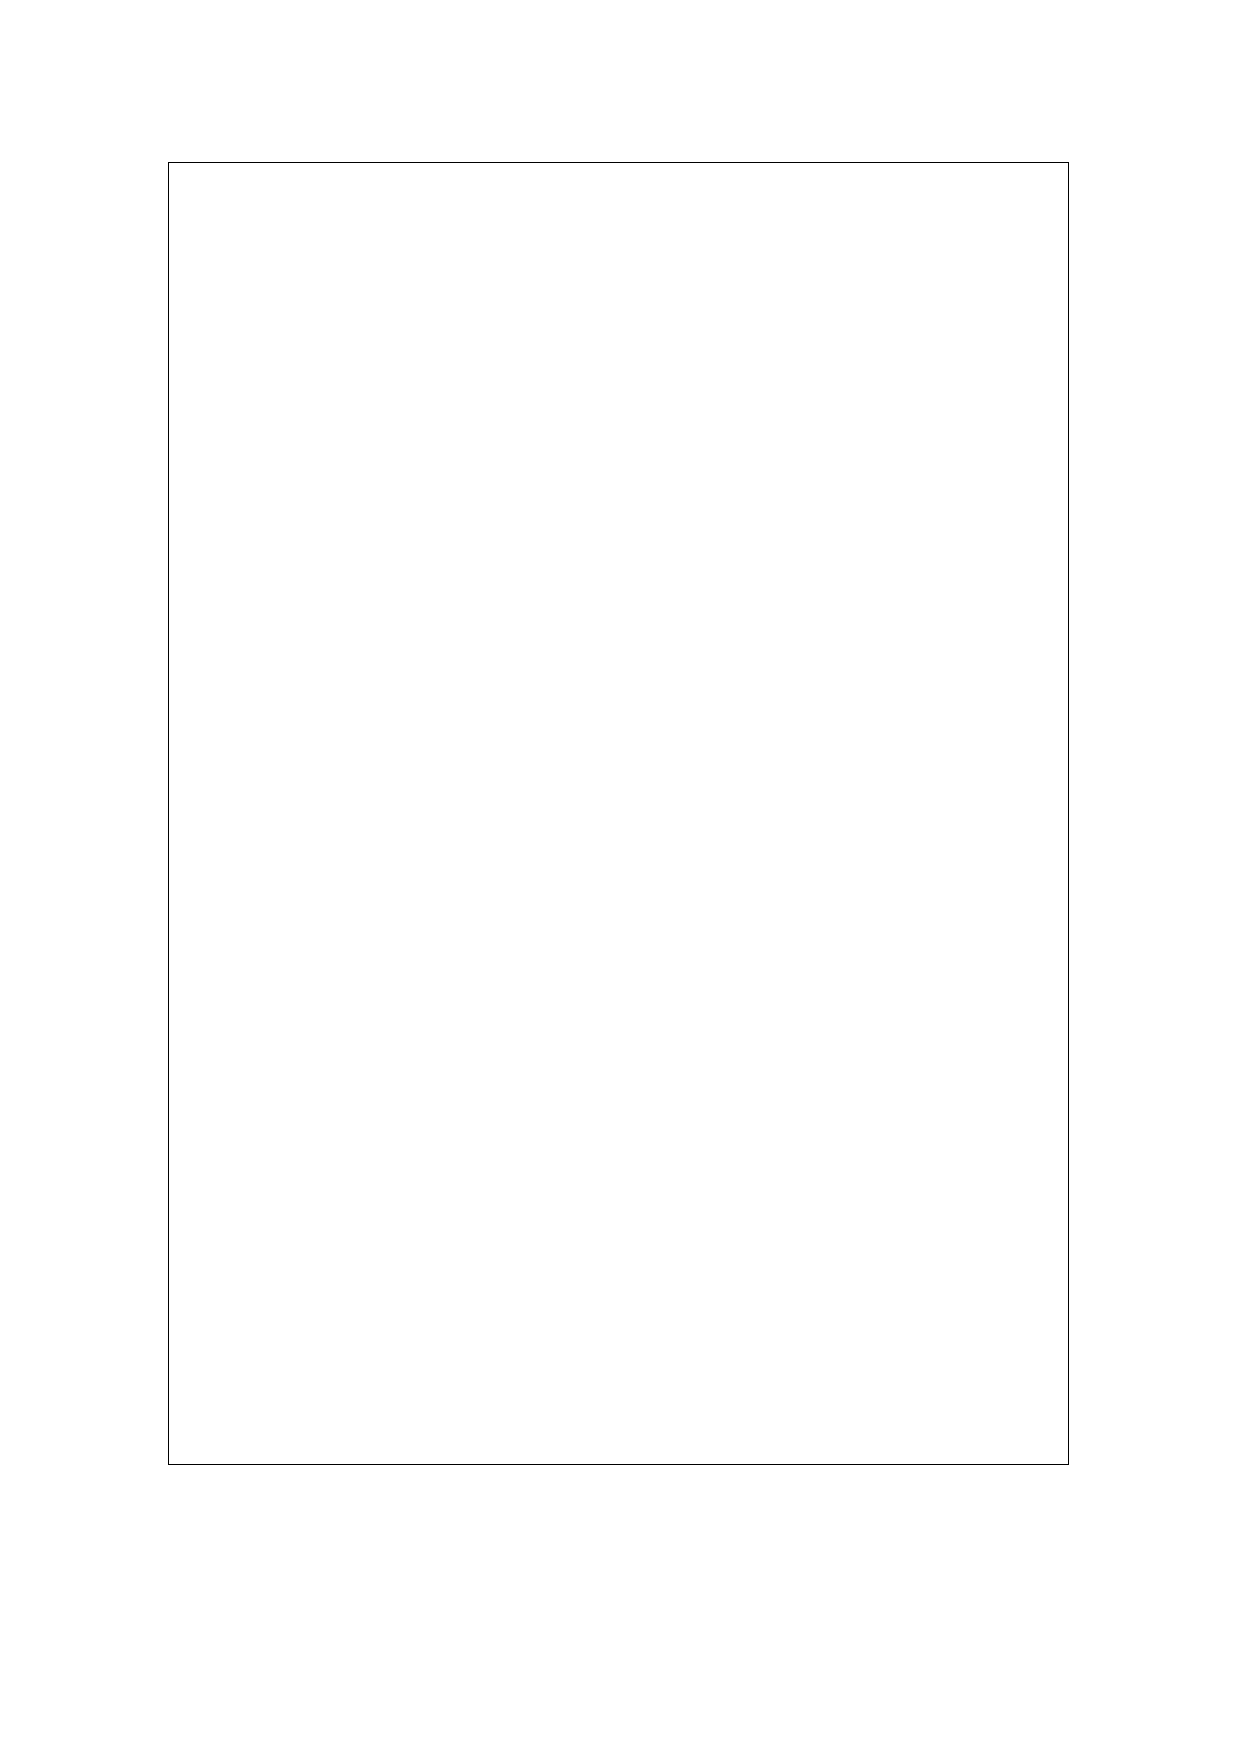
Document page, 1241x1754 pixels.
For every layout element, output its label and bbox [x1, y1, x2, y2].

table_header [169, 163, 1068, 1464]
